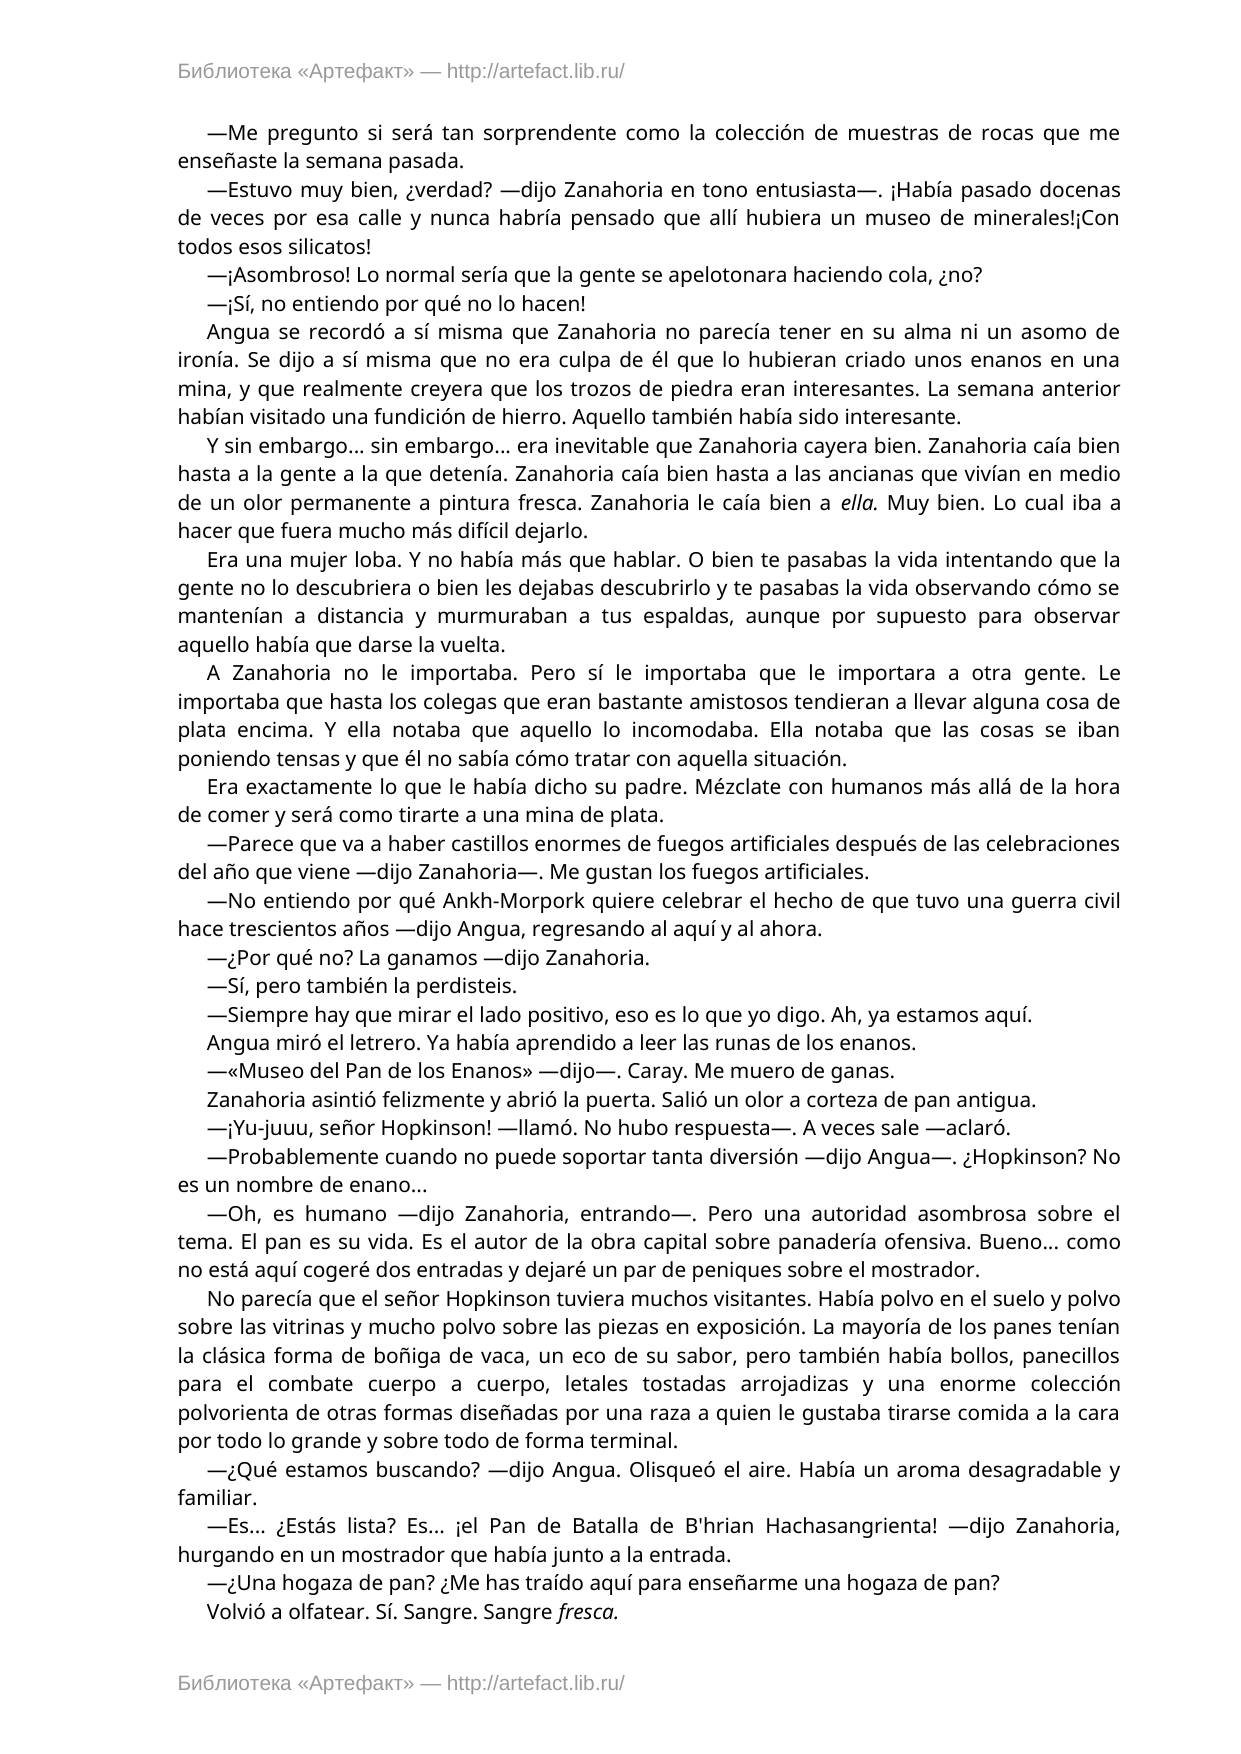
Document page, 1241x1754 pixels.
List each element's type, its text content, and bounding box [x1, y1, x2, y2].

text —Sí, pero también la perdisteis. [177, 971, 1122, 1000]
text Angua se recordó a sí misma que Zanahoria no parecía tener en su alma ni un asomo de ironía. Se dijo a sí misma que no era culpa de él que lo hubieran criado unos enanos en una mina, y que realmente creyera que los trozos de piedra eran interesantes. La semana anterior habían visitado una fundición de hierro. Aquello también había sido interesante. [177, 317, 1122, 431]
text —No entiendo por qué Ankh-Morpork quiere celebrar el hecho de que tuvo una guerra civil hace trescientos años —dijo Angua, regresando al aquí y al ahora. [177, 886, 1122, 943]
text —¿Una hogaza de pan? ¿Me has traído aquí para enseñarme una hogaza de pan? [177, 1568, 1122, 1597]
text —¿Por qué no? La ganamos —dijo Zanahoria. [177, 943, 1122, 971]
text Angua miró el letrero. Ya había aprendido a leer las runas de los enanos. [177, 1028, 1122, 1057]
text —¡Asombroso! Lo normal sería que la gente se apelotonara haciendo cola, ¿no? [177, 260, 1122, 289]
text —Me pregunto si será tan sorprendente como la colección de muestras de rocas que me enseñaste la semana pasada. [177, 118, 1122, 175]
text Era una mujer loba. Y no había más que hablar. O bien te pasabas la vida intentando que la gente no lo descubriera o bien les dejabas descubrirlo y te pasabas la vida observando cómo se mantenían a distancia y murmuraban a tus espaldas, aunque por supuesto para observar aquello había que darse la vuelta. [177, 545, 1122, 658]
text —Oh, es humano —dijo Zanahoria, entrando—. Pero una autoridad asombrosa sobre el tema. El pan es su vida. Es el autor de la obra capital sobre panadería ofensiva. Bueno... como no está aquí cogeré dos entradas y dejaré un par de peniques sobre el mostrador. [177, 1199, 1122, 1284]
text —Probablemente cuando no puede soportar tanta diversión —dijo Angua—. ¿Hopkinson? No es un nombre de enano... [177, 1142, 1122, 1199]
text Zanahoria asintió felizmente y abrió la puerta. Salió un olor a corteza de pan antigua. [177, 1085, 1122, 1113]
text —¿Qué estamos buscando? —dijo Angua. Olisqueó el aire. Había un aroma desagradable y familiar. [177, 1455, 1122, 1512]
text —Siempre hay que mirar el lado positivo, eso es lo que yo digo. Ah, ya estamos aquí. [177, 1000, 1122, 1028]
text Era exactamente lo que le había dicho su padre. Mézclate con humanos más allá de la hora de comer y será como tirarte a una mina de plata. [177, 772, 1122, 829]
text —¡Sí, no entiendo por qué no lo hacen! [177, 289, 1122, 317]
text —¡Yu-juuu, señor Hopkinson! —llamó. No hubo respuesta—. A veces sale —aclaró. [177, 1113, 1122, 1142]
text Volvió a olfatear. Sí. Sangre. Sangre fresca. [177, 1597, 1122, 1625]
text —Estuvo muy bien, ¿verdad? —dijo Zanahoria en tono entusiasta—. ¡Había pasado docenas de veces por esa calle y nunca habría pensado que allí hubiera un museo de minerales!¡Con todos esos silicatos! [177, 175, 1122, 260]
text —«Museo del Pan de los Enanos» —dijo—. Caray. Me muero de ganas. [177, 1057, 1122, 1085]
text No parecía que el señor Hopkinson tuviera muchos visitantes. Había polvo en el suelo y polvo sobre las vitrinas y mucho polvo sobre las piezas en exposición. La mayoría de los panes tenían la clásica forma de boñiga de vaca, un eco de su sabor, pero también había bollos, panecillos para el combate cuerpo a cuerpo, letales tostadas arrojadizas y una enorme colección polvorienta de otras formas diseñadas por una raza a quien le gustaba tirarse comida a la cara por todo lo grande y sobre todo de forma terminal. [177, 1284, 1122, 1455]
text Y sin embargo... sin embargo... era inevitable que Zanahoria cayera bien. Zanahoria caía bien hasta a la gente a la que detenía. Zanahoria caía bien hasta a las ancianas que vivían en medio de un olor permanente a pintura fresca. Zanahoria le caía bien a ella. Muy bien. Lo cual iba a hacer que fuera mucho más difícil dejarlo. [177, 431, 1122, 545]
text A Zanahoria no le importaba. Pero sí le importaba que le importara a otra gente. Le importaba que hasta los colegas que eran bastante amistosos tendieran a llevar alguna cosa de plata encima. Y ella notaba que aquello lo incomodaba. Ella notaba que las cosas se iban poniendo tensas y que él no sabía cómo tratar con aquella situación. [177, 658, 1122, 772]
text —Parece que va a haber castillos enormes de fuegos artificiales después de las celebraciones del año que viene —dijo Zanahoria—. Me gustan los fuegos artificiales. [177, 829, 1122, 886]
text —Es... ¿Estás lista? Es... ¡el Pan de Batalla de B'hrian Hachasangrienta! —dijo Zanahoria, hurgando en un mostrador que había junto a la entrada. [177, 1512, 1122, 1568]
